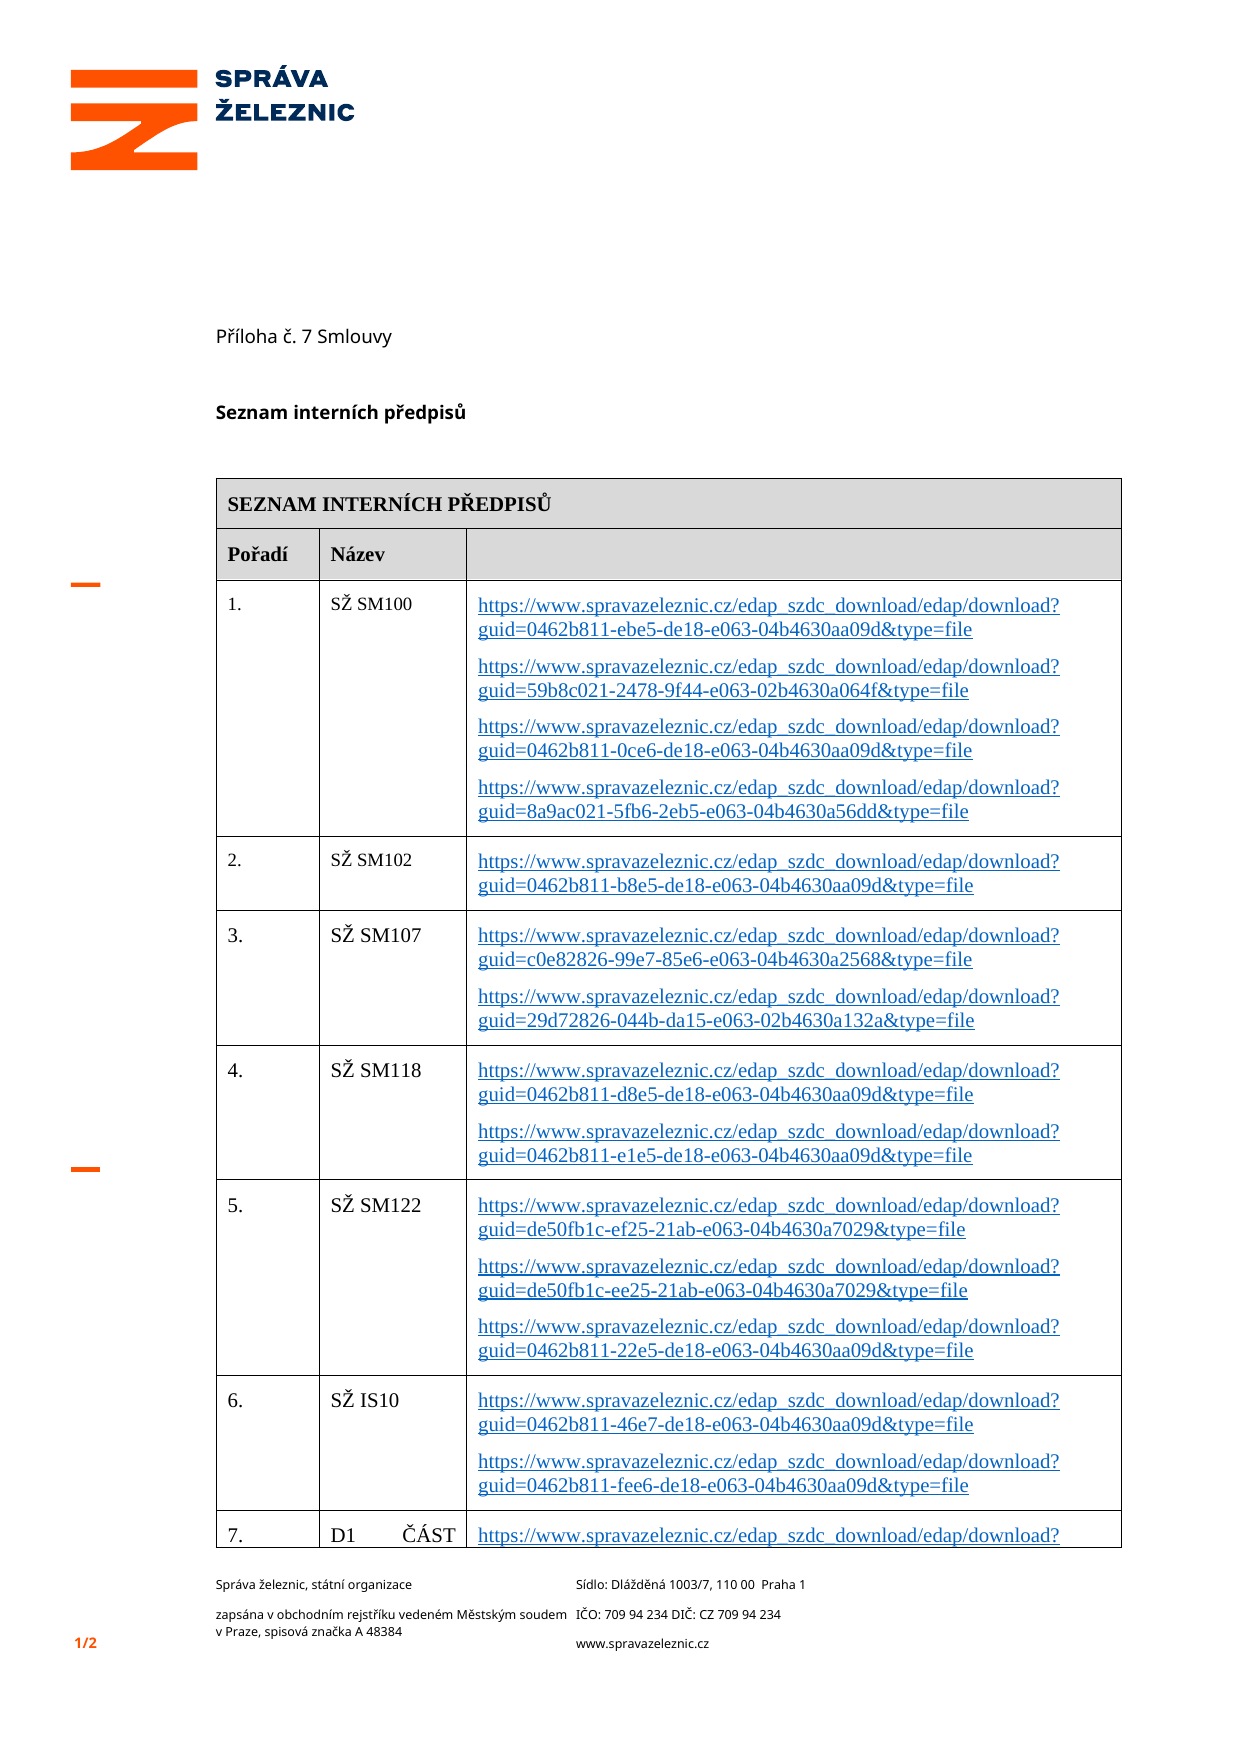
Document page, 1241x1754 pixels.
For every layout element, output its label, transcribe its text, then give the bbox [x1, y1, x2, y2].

table_cell https://www.spravazeleznic.cz/edap_szdc_download/edap/download?guid=c0e82826-99e7-85e6-e063-04b4630a2568&type=file https://www.spravazeleznic.cz/edap_szdc_download/edap/download?guid=29d72826-044b-da15-e063-02b4630a132a&type=file [467, 911, 1121, 1044]
table_cell https://www.spravazeleznic.cz/edap_szdc_download/edap/download?guid=0462b811-b8e5-de18-e063-04b4630aa09d&type=file [467, 837, 1121, 910]
table_cell https://www.spravazeleznic.cz/edap_szdc_download/edap/download?guid=0462b811-ebe5-de18-e063-04b4630aa09d&type=file https://www.spravazeleznic.cz/edap_szdc_download/edap/download?guid=59b8c021-2478-9f44-e063-02b4630a064f&type=file https://www.spravazeleznic.cz/edap_szdc_download/edap/download?guid=0462b811-0ce6-de18-e063-04b4630aa09d&type=file https://www.spravazeleznic.cz/edap_szdc_download/edap/download?guid=8a9ac021-5fb6-2eb5-e063-04b4630a56dd&type=file [467, 581, 1121, 836]
table_cell 7. [217, 1511, 319, 1547]
table_header Seznam interníCH předpisů [217, 479, 1121, 528]
table_cell SŽ IS10 [320, 1376, 466, 1509]
table_cell 1. [217, 581, 319, 836]
table_cell SŽ SM102 [320, 837, 466, 910]
table_cell Pořadí [217, 529, 319, 579]
table_cell SŽ SM122 [320, 1180, 466, 1375]
table_cell Název [320, 529, 466, 579]
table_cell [467, 1511, 1121, 1547]
table_cell 3. [217, 911, 319, 1044]
table_cell 4. [217, 1046, 319, 1179]
table_cell SŽ SM118 [320, 1046, 466, 1179]
text Příloha č. 7 Smlouvy [216, 323, 1122, 349]
table_cell https://www.spravazeleznic.cz/edap_szdc_download/edap/download?guid=0462b811-d8e5-de18-e063-04b4630aa09d&type=file https://www.spravazeleznic.cz/edap_szdc_download/edap/download?guid=0462b811-e1e5-de18-e063-04b4630aa09d&type=file [467, 1046, 1121, 1179]
table_cell https://www.spravazeleznic.cz/edap_szdc_download/edap/download?guid=0462b811-46e7-de18-e063-04b4630aa09d&type=file https://www.spravazeleznic.cz/edap_szdc_download/edap/download?guid=0462b811-fee6-de18-e063-04b4630aa09d&type=file [467, 1376, 1121, 1509]
table_cell D1 ČÁST PRVNÍ [320, 1511, 466, 1547]
table_cell SŽ SM107 [320, 911, 466, 1044]
table_cell SŽ SM100 [320, 581, 466, 836]
table_cell https://www.spravazeleznic.cz/edap_szdc_download/edap/download?guid=de50fb1c-ef25-21ab-e063-04b4630a7029&type=file https://www.spravazeleznic.cz/edap_szdc_download/edap/download?guid=de50fb1c-ee25-21ab-e063-04b4630a7029&type=file https://www.spravazeleznic.cz/edap_szdc_download/edap/download?guid=0462b811-22e5-de18-e063-04b4630aa09d&type=file [467, 1180, 1121, 1375]
text Seznam interních předpisů [216, 399, 1122, 425]
table_cell 2. [217, 837, 319, 910]
table_cell [467, 529, 1121, 579]
table_cell 6. [217, 1376, 319, 1509]
table_cell 5. [217, 1180, 319, 1375]
